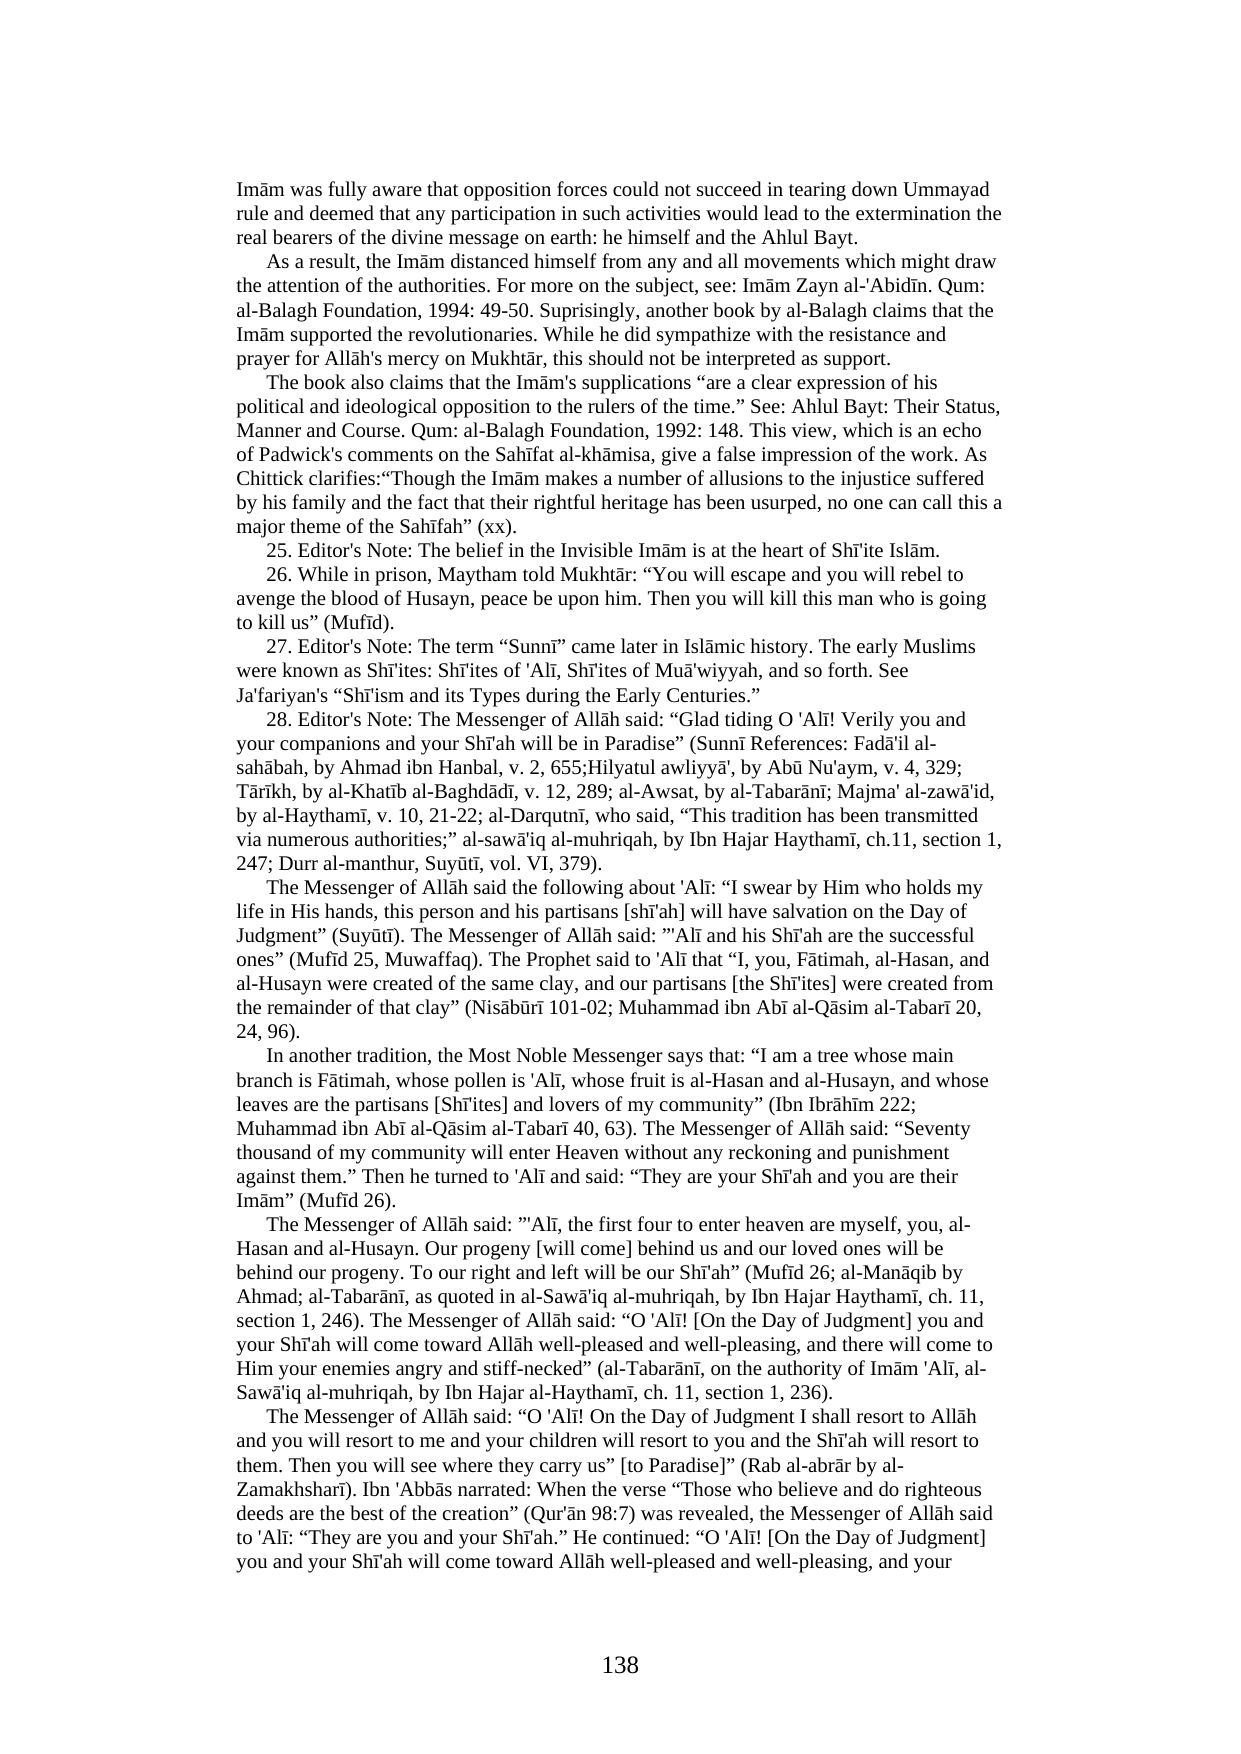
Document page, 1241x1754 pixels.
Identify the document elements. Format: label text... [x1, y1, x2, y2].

text The Messenger of Allāh said: ”'Alī, the first four to enter heaven are myself, you, al-Hasan and al-Husayn. Our progeny [will come] behind us and our loved ones will be behind our progeny. To our right and left will be our Shī'ah” (Mufīd 26; al-Manāqib by Ahmad; al-Tabarānī, as quoted in al-Sawā'iq al-muhriqah, by Ibn Hajar Haythamī, ch. 11, section 1, 246). The Messenger of Allāh said: “O 'Alī! [On the Day of Judgment] you and your Shī'ah will come toward Allāh well-pleased and well-pleasing, and there will come to Him your enemies angry and stiff-necked” (al-Tabarānī, on the authority of Imām 'Alī, al-Sawā'iq al-muhriqah, by Ibn Hajar al-Haythamī, ch. 11, section 1, 236). [236, 1212, 1004, 1404]
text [236, 177, 1004, 249]
text 27. Editor's Note: The term “Sunnī” came later in Islāmic history. The early Muslims were known as Shī'ites: Shī'ites of 'Alī, Shī'ites of Muā'wiyyah, and so forth. See Ja'fariyan's “Shī'ism and its Types during the Early Centuries.” [236, 634, 1004, 707]
text As a result, the Imām distanced himself from any and all movements which might draw the attention of the authorities. For more on the subject, see: Imām Zayn al-'Abidīn. Qum: al-Balagh Foundation, 1994: 49-50. Suprisingly, another book by al-Balagh claims that the Imām supported the revolutionaries. While he did sympathize with the resistance and prayer for Allāh's mercy on Mukhtār, this should not be interpreted as support. [236, 249, 1004, 370]
text 26. While in prison, Maytham told Mukhtār: “You will escape and you will rebel to avenge the blood of Husayn, peace be upon him. Then you will kill this man who is going to kill us” (Mufīd). [236, 562, 1004, 634]
text 25. Editor's Note: The belief in the Invisible Imām is at the heart of Shī'ite Islām. [236, 538, 1004, 562]
text The Messenger of Allāh said the following about 'Alī: “I swear by Him who holds my life in His hands, this person and his partisans [shī'ah] will have salvation on the Day of Judgment” (Suyūtī). The Messenger of Allāh said: ”'Alī and his Shī'ah are the successful ones” (Mufīd 25, Muwaffaq). The Prophet said to 'Alī that “I, you, Fātimah, al-Hasan, and al-Husayn were created of the same clay, and our partisans [the Shī'ites] were created from the remainder of that clay” (Nisābūrī 101-02; Muhammad ibn Abī al-Qāsim al-Tabarī 20, 24, 96). [236, 875, 1004, 1043]
text 28. Editor's Note: The Messenger of Allāh said: “Glad tiding O 'Alī! Verily you and your companions and your Shī'ah will be in Paradise” (Sunnī References: Fadā'il al-sahābah, by Ahmad ibn Hanbal, v. 2, 655;Hilyatul awliyyā', by Abū Nu'aym, v. 4, 329; Tārīkh, by al-Khatīb al-Baghdādī, v. 12, 289; al-Awsat, by al-Tabarānī; Majma' al-zawā'id, by al-Haythamī, v. 10, 21-22; al-Darqutnī, who said, “This tradition has been transmitted via numerous authorities;” al-sawā'iq al-muhriqah, by Ibn Hajar Haythamī, ch.11, section 1, 247; Durr al-manthur, Suyūtī, vol. VI, 379). [236, 707, 1004, 875]
text The book also claims that the Imām's supplications “are a clear expression of his political and ideological opposition to the rulers of the time.” See: Ahlul Bayt: Their Status, Manner and Course. Qum: al-Balagh Foundation, 1992: 148. This view, which is an echo of Padwick's comments on the Sahīfat al-khāmisa, give a false impression of the work. As Chittick clarifies:“Though the Imām makes a number of allusions to the injustice suffered by his family and the fact that their rightful heritage has been usurped, no one can call this a major theme of the Sahīfah” (xx). [236, 370, 1004, 538]
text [236, 1404, 1004, 1573]
text In another tradition, the Most Noble Messenger says that: “I am a tree whose main branch is Fātimah, whose pollen is 'Alī, whose fruit is al-Hasan and al-Husayn, and whose leaves are the partisans [Shī'ites] and lovers of my community” (Ibn Ibrāhīm 222; Muhammad ibn Abī al-Qāsim al-Tabarī 40, 63). The Messenger of Allāh said: “Seventy thousand of my community will enter Heaven without any reckoning and punishment against them.” Then he turned to 'Alī and said: “They are your Shī'ah and you are their Imām” (Mufīd 26). [236, 1043, 1004, 1212]
